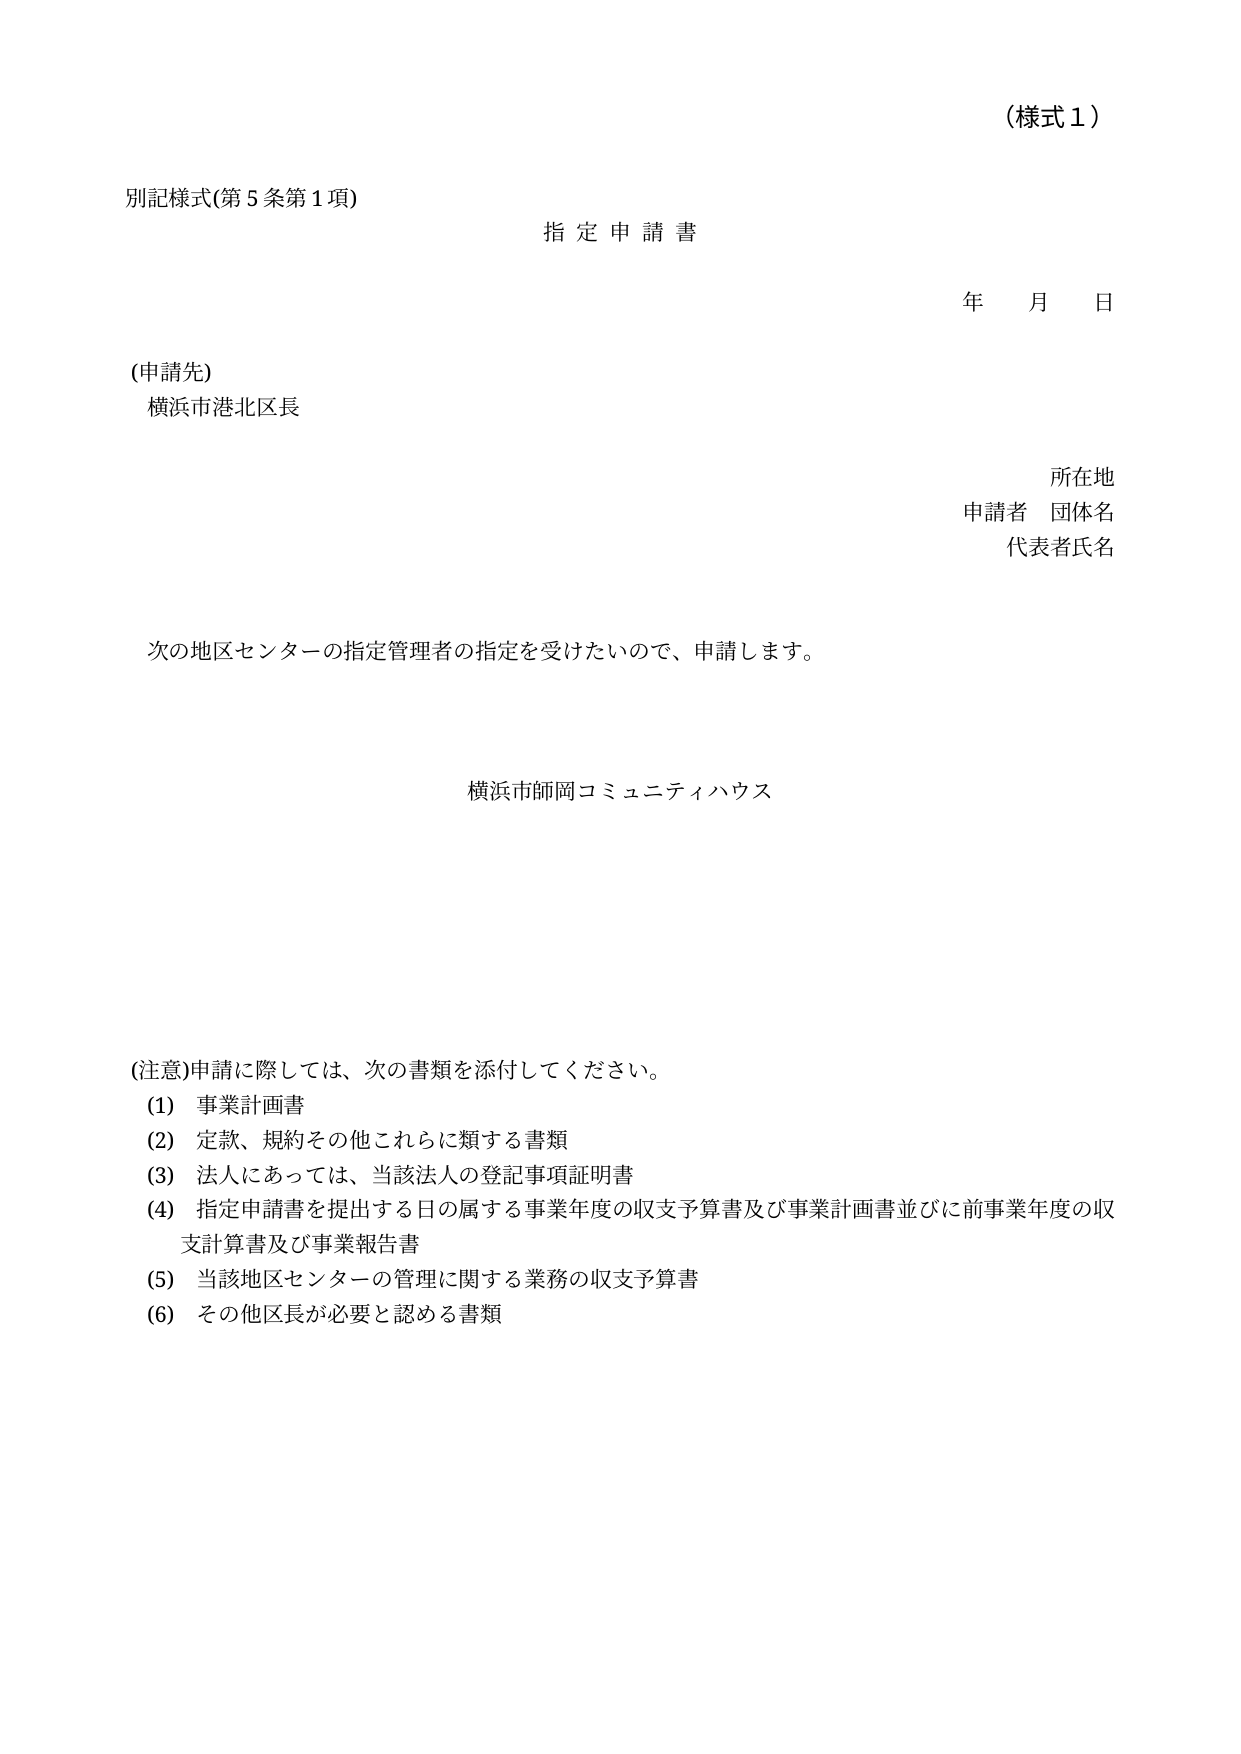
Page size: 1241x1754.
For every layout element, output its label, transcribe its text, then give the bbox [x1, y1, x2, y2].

text 年 月 日 [125, 284, 1115, 319]
text 所在地 [125, 458, 1115, 493]
text 横浜市港北区長 [125, 388, 1115, 423]
text (注意)申請に際しては、次の書類を添付してください。 [125, 1051, 1115, 1086]
text (2) 定款、規約その他これらに類する書類 [125, 1121, 1115, 1156]
text (6) その他区長が必要と認める書類 [125, 1296, 1115, 1331]
text (5) 当該地区センターの管理に関する業務の収支予算書 [125, 1261, 1115, 1296]
text (3) 法人にあっては、当該法人の登記事項証明書 [125, 1156, 1115, 1191]
text 代表者氏名 [125, 528, 1115, 563]
text 指定申請書 [125, 214, 1115, 249]
text 申請者 団体名 [125, 493, 1115, 528]
text 次の地区センターの指定管理者の指定を受けたいので、申請します。 [125, 633, 1115, 668]
text 別記様式(第5条第1項) [125, 179, 1115, 214]
text (1) 事業計画書 [125, 1086, 1115, 1121]
text (4) 指定申請書を提出する日の属する事業年度の収支予算書及び事業計画書並びに前事業年度の収支計算書及び事業報告書 [125, 1191, 1115, 1261]
text 横浜市師岡コミュニティハウス [125, 772, 1115, 807]
text (申請先) [125, 353, 1115, 388]
